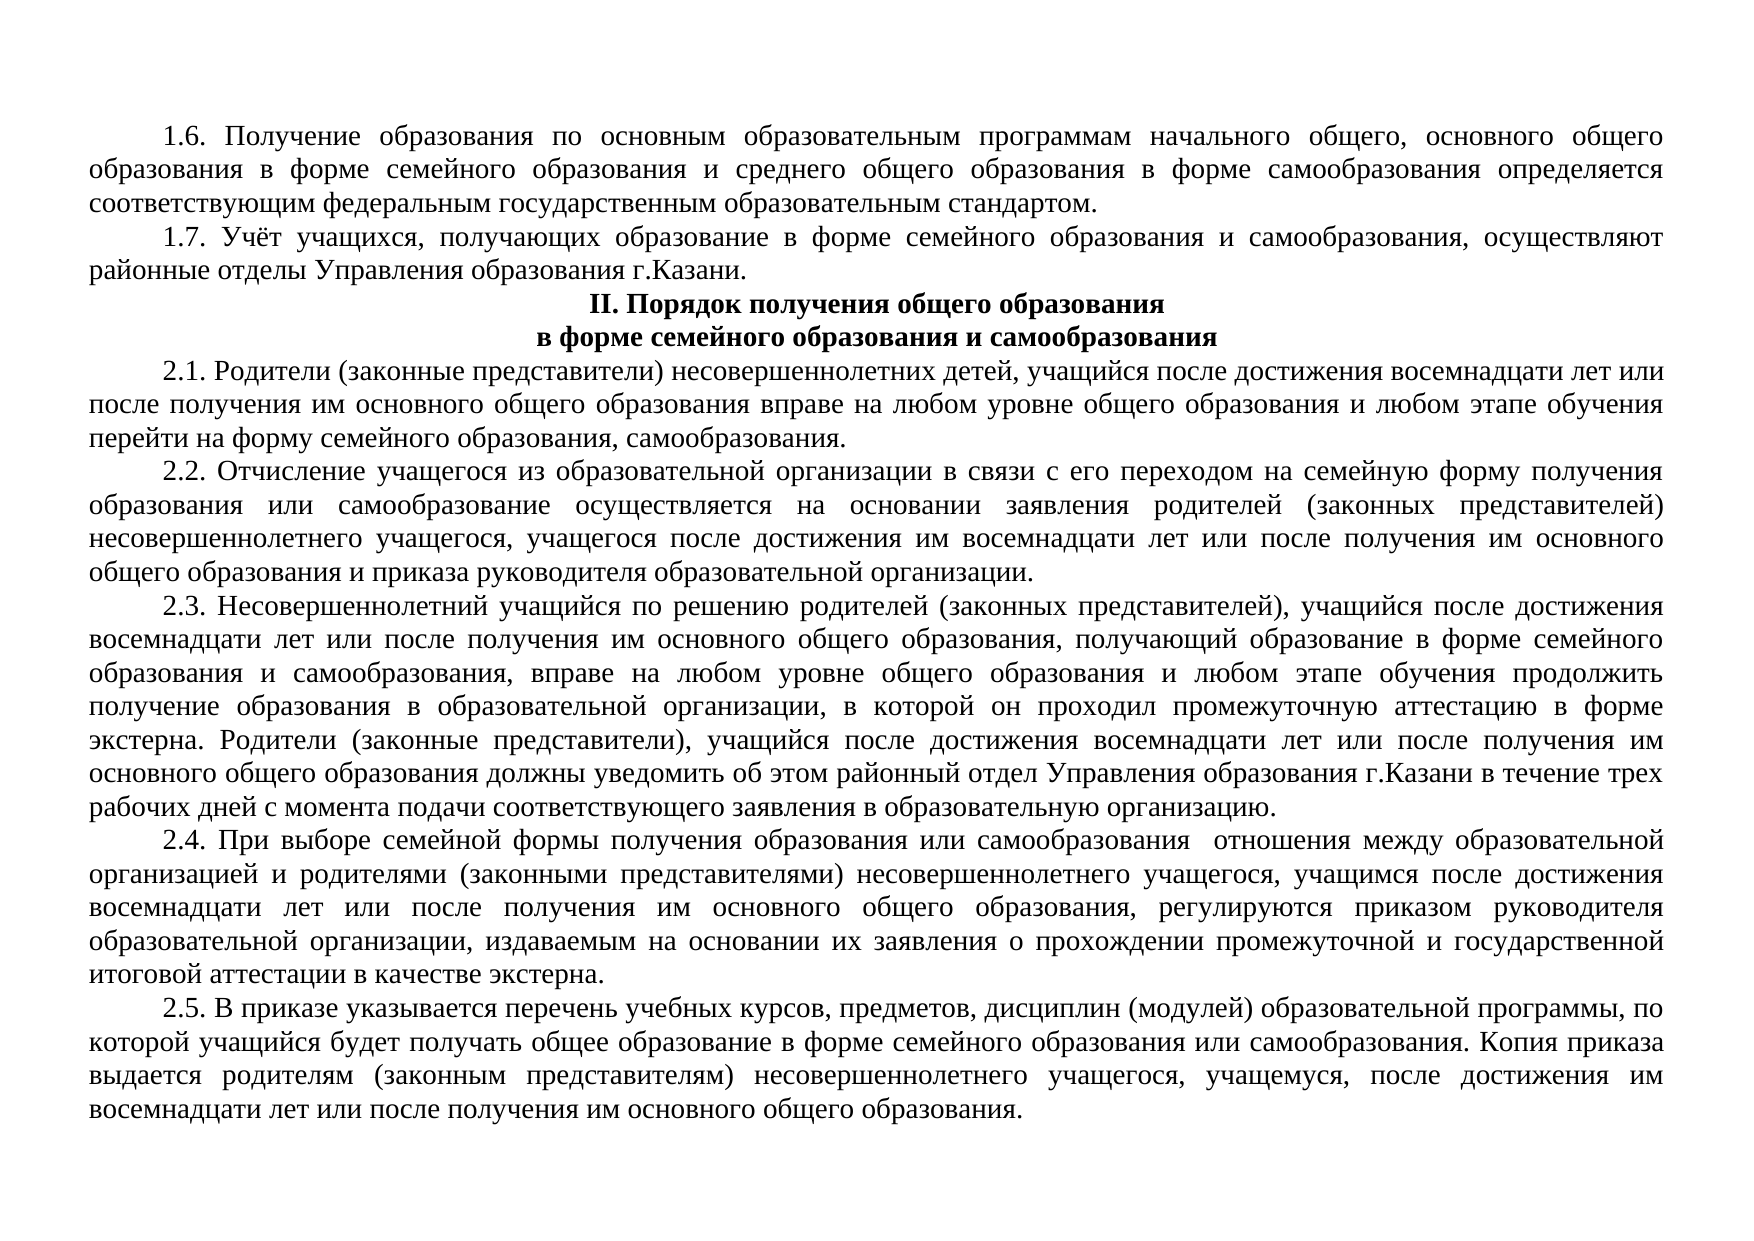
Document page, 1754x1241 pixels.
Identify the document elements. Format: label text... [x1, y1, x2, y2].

text 2.2. Отчисление учащегося из образовательной организации в связи с его переходом на семейную форму получения образования или самообразование осуществляется на основании заявления родителей (законных представителей) несовершеннолетнего учащегося, учащегося после достижения им восемнадцати лет или после получения им основного общего образования и приказа руководителя образовательной организации. [89, 453, 1665, 588]
text 1.7. Учёт учащихся, получающих образование в форме семейного образования и самообразования, осуществляют районные отделы Управления образования г.Казани. [89, 219, 1665, 286]
text 2.3. Несовершеннолетний учащийся по решению родителей (законных представителей), учащийся после достижения восемнадцати лет или после получения им основного общего образования, получающий образование в форме семейного образования и самообразования, вправе на любом уровне общего образования и любом этапе обучения продолжить получение образования в образовательной организации, в которой он проходил промежуточную аттестацию в форме экстерна. Родители (законные представители), учащийся после достижения восемнадцати лет или после получения им основного общего образования должны уведомить об этом районный отдел Управления образования г.Казани в течение трех рабочих дней с момента подачи соответствующего заявления в образовательную организацию. [89, 588, 1665, 822]
text 2.5. В приказе указывается перечень учебных курсов, предметов, дисциплин (модулей) образовательной программы, по которой учащийся будет получать общее образование в форме семейного образования или самообразования. Копия приказа выдается родителям (законным представителям) несовершеннолетнего учащегося, учащемуся, после достижения им восемнадцати лет или после получения им основного общего образования. [89, 990, 1665, 1124]
text 1.6. Получение образования по основным образовательным программам начального общего, основного общего образования в форме семейного образования и среднего общего образования в форме самообразования определяется соответствующим федеральным государственным образовательным стандартом. [89, 118, 1665, 219]
text 2.1. Родители (законные представители) несовершеннолетних детей, учащийся после достижения восемнадцати лет или после получения им основного общего образования вправе на любом уровне общего образования и любом этапе обучения перейти на форму семейного образования, самообразования. [89, 353, 1665, 453]
text II. Порядок получения общего образования [89, 286, 1665, 319]
text 2.4. При выборе семейной формы получения образования или самообразования отношения между образовательной организацией и родителями (законными представителями) несовершеннолетнего учащегося, учащимся после достижения восемнадцати лет или после получения им основного общего образования, регулируются приказом руководителя образовательной организации, издаваемым на основании их заявления о прохождении промежуточной и государственной итоговой аттестации в качестве экстерна. [89, 822, 1665, 990]
text в форме семейного образования и самообразования [89, 319, 1665, 353]
